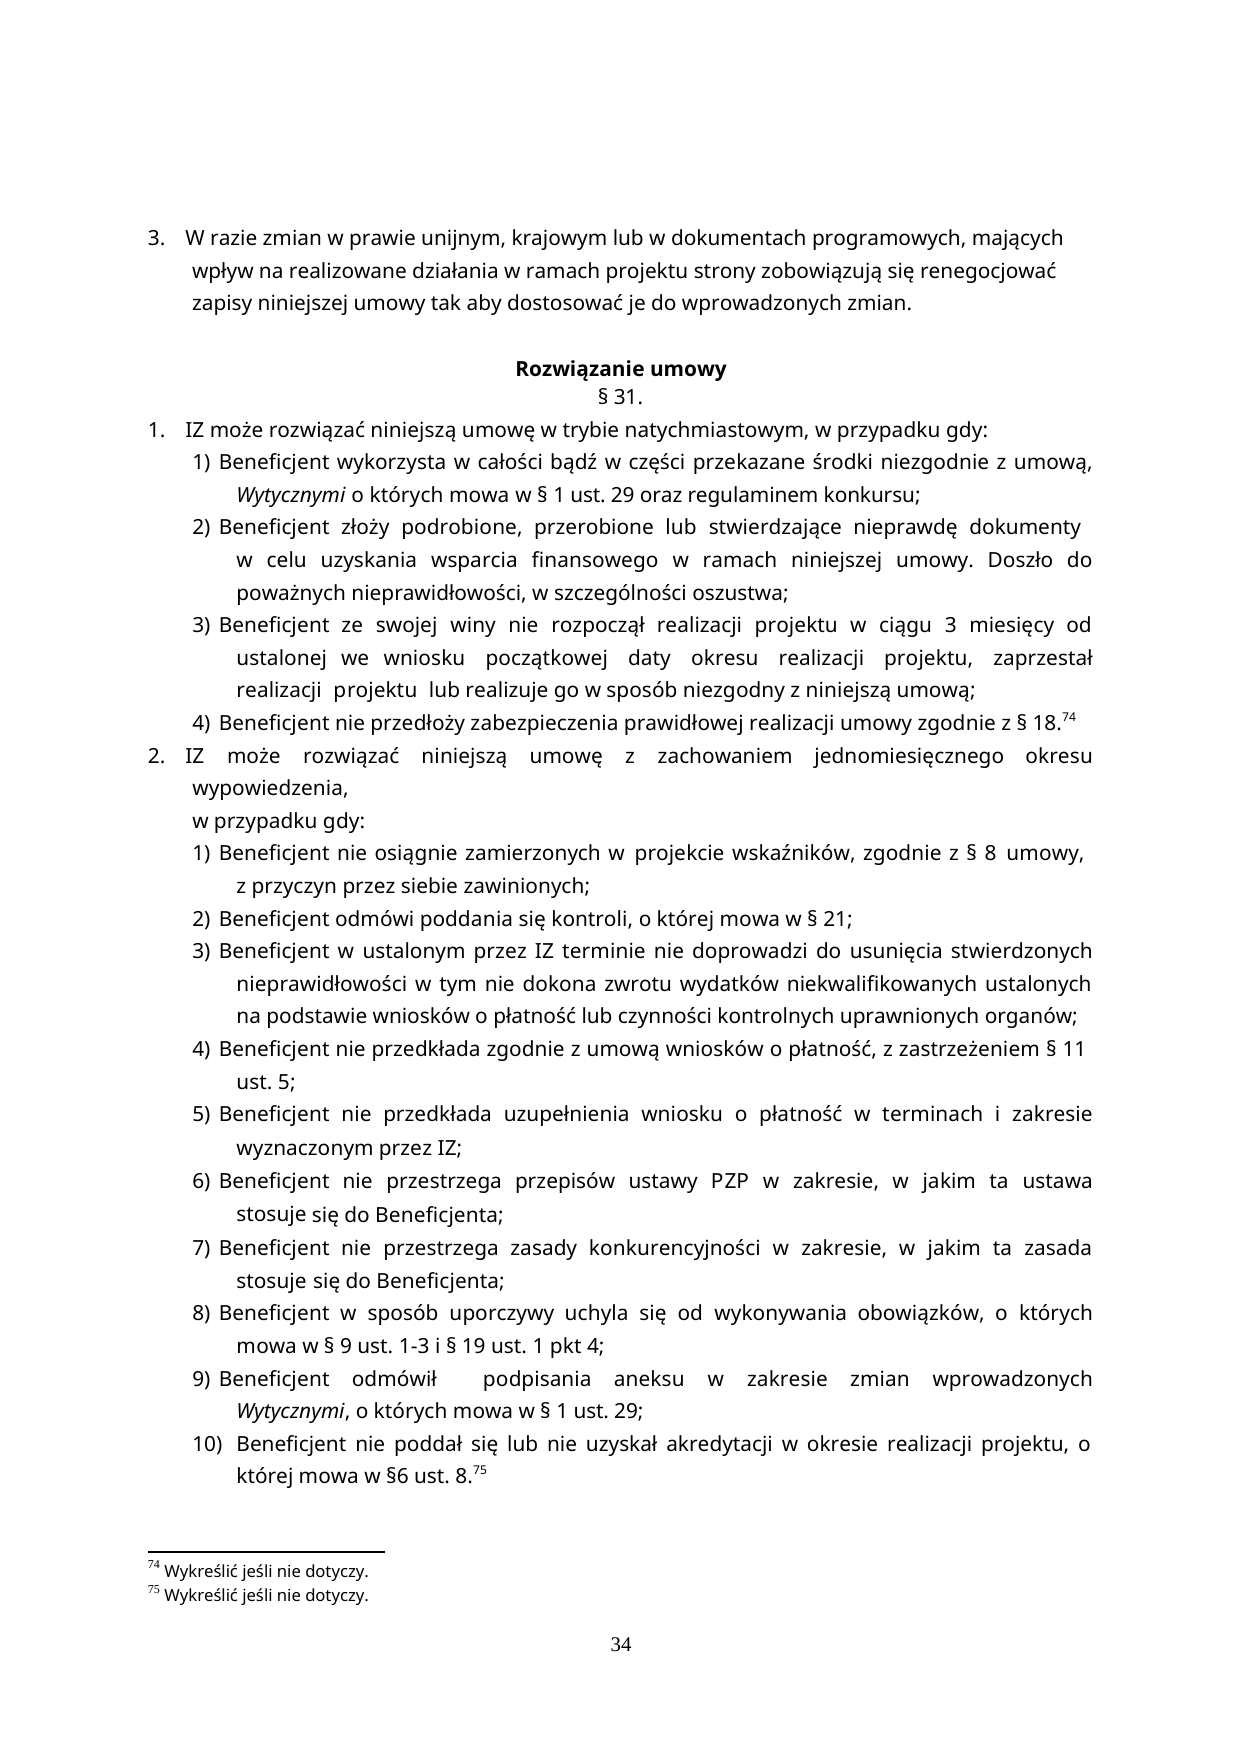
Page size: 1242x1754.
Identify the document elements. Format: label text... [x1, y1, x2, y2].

list Beneficjent wykorzysta w całości bądź w części przekazane środki niezgodnie z umową, Wytycznymi o których mowa w § 1 ust. 29 oraz regulaminem konkursu; [192, 447, 1093, 508]
list Beneficjent nie przedłoży zabezpieczenia prawidłowej realizacji umowy zgodnie z § 18. [192, 708, 1093, 737]
list Beneficjent w ustalonym przez IZ terminie nie doprowadzi do usunięcia stwierdzonych nieprawidłowości w tym nie dokona zwrotu wydatków niekwalifikowanych ustalonych na podstawie wniosków o płatność lub czynności kontrolnych uprawnionych organów; [192, 936, 1093, 1030]
list Beneficjent w sposób uporczywy uchyla się od wykonywania obowiązków, o których mowa w § 9 ust. 1-3 i § 19 ust. 1 pkt 4; [192, 1298, 1093, 1359]
list Beneficjent nie przedkłada zgodnie z umową wniosków o płatność, z zastrzeżeniem § 11 ust. 5; [192, 1034, 1093, 1095]
list IZ może rozwiązać niniejszą umowę w trybie natychmiastowym, w przypadku gdy: [148, 415, 1093, 443]
list Beneficjent nie poddał się lub nie uzyskał akredytacji w okresie realizacji projektu, o której mowa w §6 ust. 8. [192, 1429, 1093, 1490]
list Beneficjent odmówił podpisania aneksu w zakresie zmian wprowadzonych Wytycznymi, o których mowa w § 1 ust. 29; [192, 1364, 1093, 1425]
text § 31. [148, 382, 1093, 411]
list Beneficjent nie przestrzega przepisów ustawy PZP w zakresie, w jakim ta ustawa stosuje się do Beneficjenta; [192, 1166, 1093, 1229]
list Beneficjent odmówi poddania się kontroli, o której mowa w § 21; [192, 904, 1093, 932]
list Beneficjent ze swojej winy nie rozpoczął realizacji projektu w ciągu 3 miesięcy od ustalonej we wniosku początkowej daty okresu realizacji projektu, zaprzestał realizacji projektu lub realizuje go w sposób niezgodny z niniejszą umową; [192, 610, 1093, 704]
list Beneficjent nie przedkłada uzupełnienia wniosku o płatność w terminach i zakresie wyznaczonym przez IZ; [192, 1099, 1093, 1162]
text Rozwiązanie umowy [148, 354, 1094, 382]
list Beneficjent złoży podrobione, przerobione lub stwierdzające nieprawdę dokumenty w celu uzyskania wsparcia finansowego w ramach niniejszej umowy. Doszło do poważnych nieprawidłowości, w szczególności oszustwa; [192, 512, 1093, 606]
list W razie zmian w prawie unijnym, krajowym lub w dokumentach programowych, mających wpływ na realizowane działania w ramach projektu strony zobowiązują się renegocjować zapisy niniejszej umowy tak aby dostosować je do wprowadzonych zmian. [148, 223, 1093, 317]
list Beneficjent nie osiągnie zamierzonych w projekcie wskaźników, zgodnie z § 8 umowy, z przyczyn przez siebie zawinionych; [192, 838, 1093, 899]
list Beneficjent nie przestrzega zasady konkurencyjności w zakresie, w jakim ta zasada stosuje się do Beneficjenta; [192, 1233, 1093, 1294]
list IZ może rozwiązać niniejszą umowę z zachowaniem jednomiesięcznego okresu wypowiedzenia, w przypadku gdy: [148, 741, 1093, 834]
